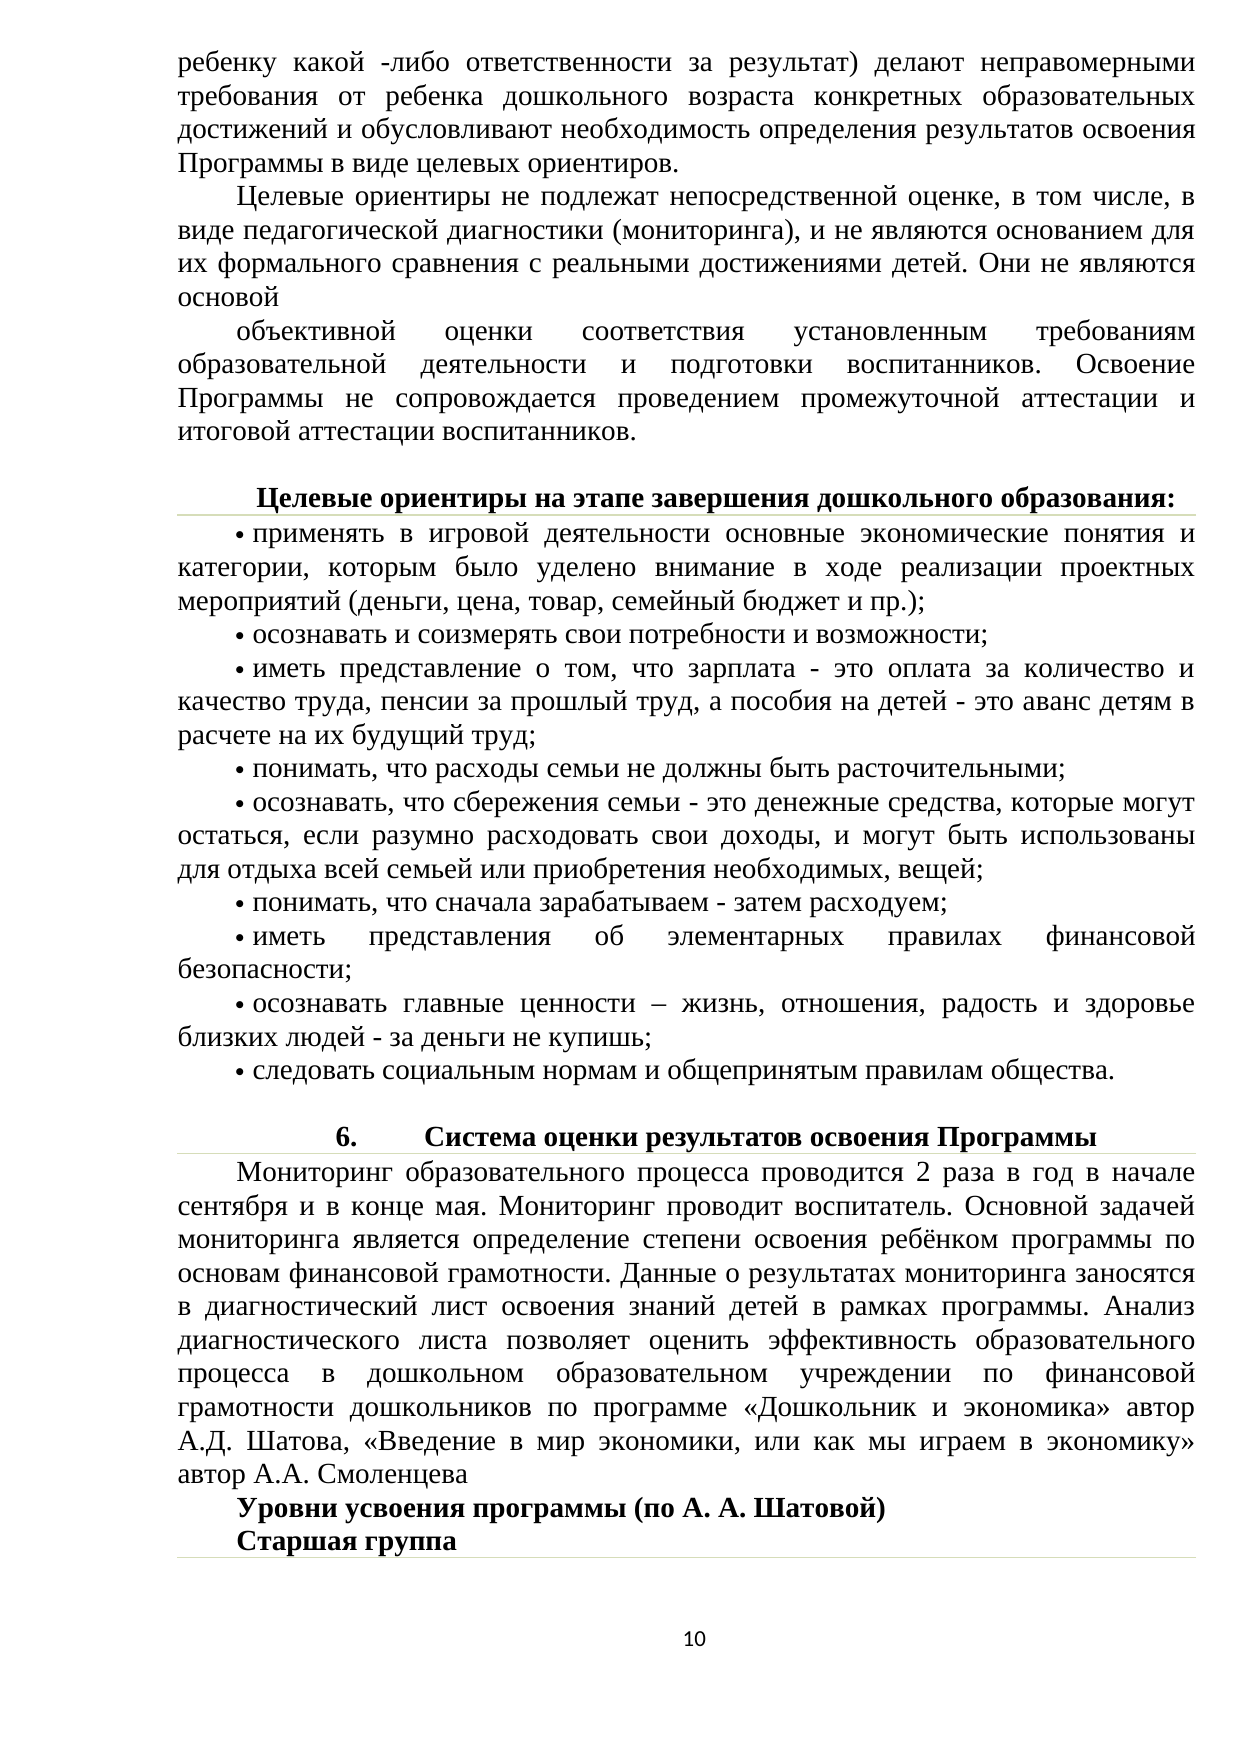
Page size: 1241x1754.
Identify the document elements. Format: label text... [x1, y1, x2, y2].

list осознавать и соизмерять свои потребности и возможности; [177, 616, 1196, 650]
list осознавать главные ценности – жизнь, отношения, радость и здоровье близких людей - за деньги не купишь; [177, 985, 1196, 1052]
text Уровни усвоения программы (по А. А. Шатовой) [177, 1490, 1196, 1523]
text Старшая группа [177, 1523, 1196, 1557]
list применять в игровой деятельности основные экономические понятия и категории, которым было уделено внимание в ходе реализации проектных мероприятий (деньги, цена, товар, семейный бюджет и пр.); [177, 516, 1196, 616]
text объективной оценки соответствия установленным требованиям образовательной деятельности и подготовки воспитанников. Освоение Программы не сопровождается проведением промежуточной аттестации и итоговой аттестации воспитанников. [177, 313, 1196, 447]
text Целевые ориентиры на этапе завершения дошкольного образования: [177, 480, 1196, 514]
list понимать, что сначала зарабатываем - затем расходуем; [177, 884, 1196, 918]
list иметь представления об элементарных правилах финансовой безопасности; [177, 918, 1196, 985]
list осознавать, что сбережения семьи - это денежные средства, которые могут остаться, если разумно расходовать свои доходы, и могут быть использованы для отдыха всей семьей или приобретения необходимых, вещей; [177, 784, 1196, 884]
list иметь представление о том, что зарплата - это оплата за количество и качество труда, пенсии за прошлый труд, а пособия на детей - это аванс детям в расчете на их будущий труд; [177, 650, 1196, 750]
list Система оценки результатов освоения Программы [177, 1119, 1196, 1153]
text Мониторинг образовательного процесса проводится 2 раза в год в начале сентября и в конце мая. Мониторинг проводит воспитатель. Основной задачей мониторинга является определение степени освоения ребёнком программы по основам финансовой грамотности. Данные о результатах мониторинга заносятся в диагностический лист освоения знаний детей в рамках программы. Анализ диагностического листа позволяет оценить эффективность образовательного процесса в дошкольном образовательном учреждении по финансовой грамотности дошкольников по программе «Дошкольник и экономика» автор А.Д. Шатова, «Введение в мир экономики, или как мы играем в экономику» автор А.А. Смоленцева [177, 1154, 1196, 1490]
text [177, 44, 1196, 178]
list следовать социальным нормам и общепринятым правилам общества. [177, 1052, 1196, 1086]
list понимать, что расходы семьи не должны быть расточительными; [177, 750, 1196, 784]
text Целевые ориентиры не подлежат непосредственной оценке, в том числе, в виде педагогической диагностики (мониторинга), и не являются основанием для их формального сравнения с реальными достижениями детей. Они не являются основой [177, 178, 1196, 313]
